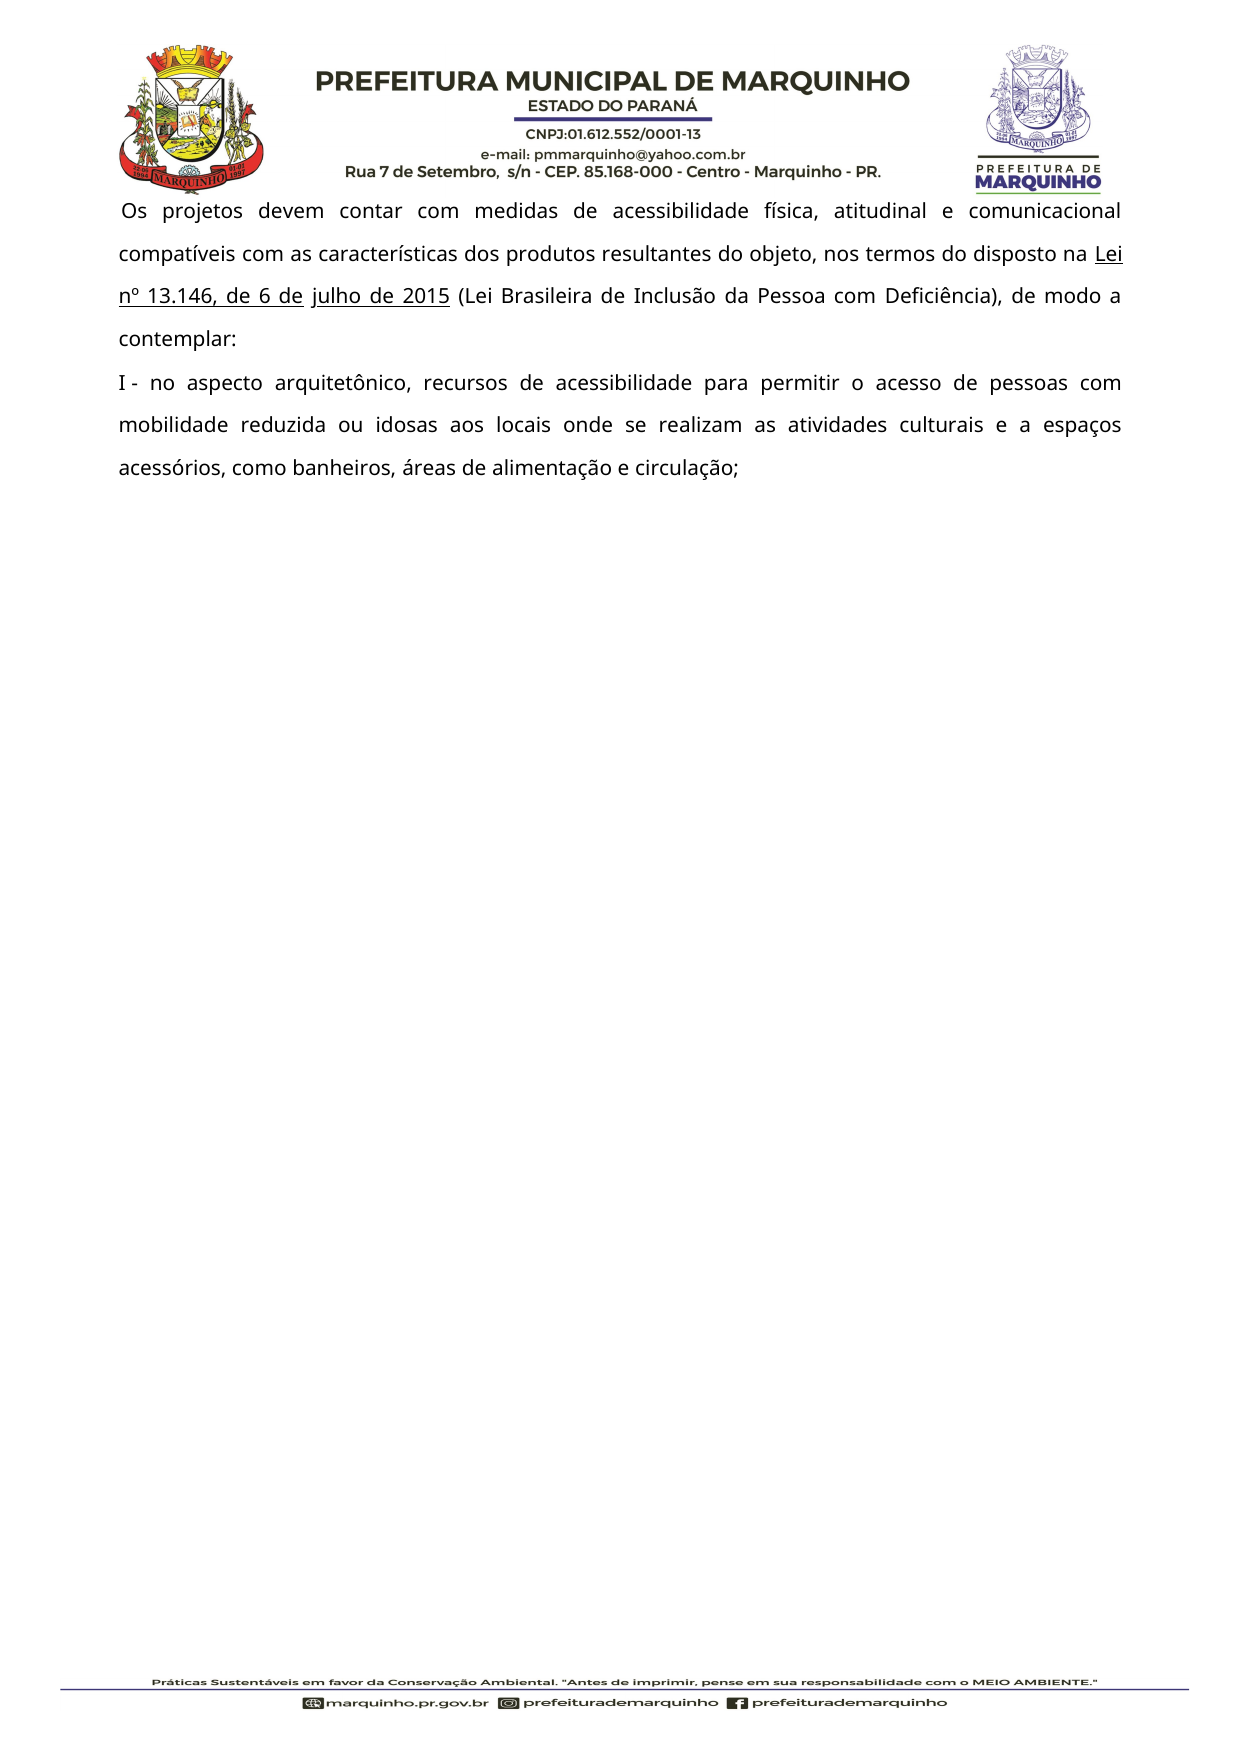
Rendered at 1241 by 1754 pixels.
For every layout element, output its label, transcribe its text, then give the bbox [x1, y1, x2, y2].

picture [116, 44, 1103, 198]
picture [60, 1678, 1190, 1711]
list - no aspecto arquitetônico, recursos de acessibilidade para permitir o acesso de pessoas com mobilidade reduzida ou idosas aos locais onde se realizam as atividades culturais e a espaços acessórios, como banheiros, áreas de alimentação e circulação; [118, 368, 1123, 482]
list Os projetos devem contar com medidas de acessibilidade física, atitudinal e comunicacional compatíveis com as características dos produtos resultantes do objeto, nos termos do disposto na Lei nº 13.146, de 6 de julho de 2015 (Lei Brasileira de Inclusão da Pessoa com Deficiência), de modo a contemplar: [118, 196, 1122, 353]
